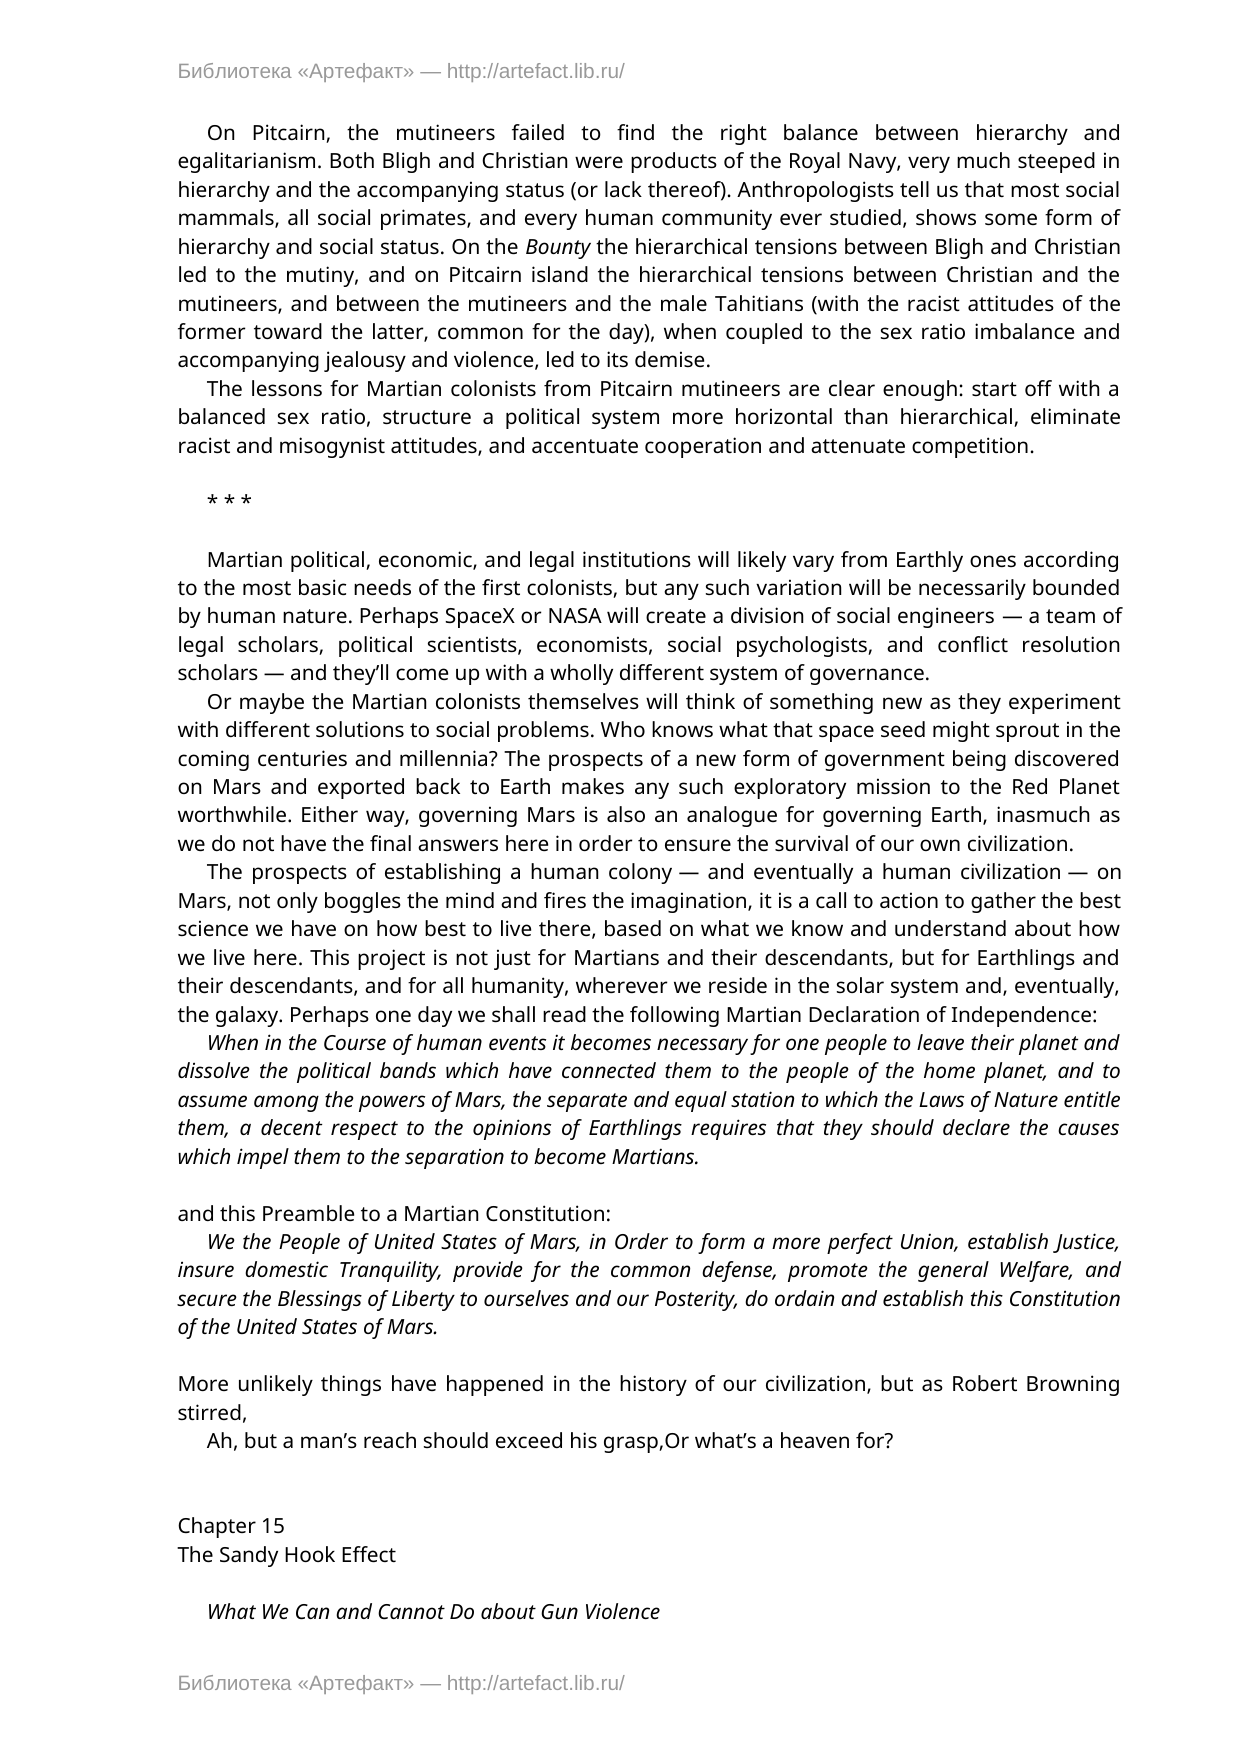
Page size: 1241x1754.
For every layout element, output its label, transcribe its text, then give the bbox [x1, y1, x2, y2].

text * * * [177, 488, 1122, 516]
text and this Preamble to a Martian Constitution: [177, 1170, 1122, 1227]
text Or maybe the Martian colonists themselves will think of something new as they experiment with different solutions to social problems. Who knows what that space seed might sprout in the coming centuries and millennia? The prospects of a new form of government being discovered on Mars and exported back to Earth makes any such exploratory mission to the Red Planet worthwhile. Either way, governing Mars is also an analogue for governing Earth, inasmuch as we do not have the final answers here in order to ensure the survival of our own civilization. [177, 687, 1122, 857]
text When in the Course of human events it becomes necessary for one people to leave their planet and dissolve the political bands which have connected them to the people of the home planet, and to assume among the powers of Mars, the separate and equal station to which the Laws of Nature entitle them, a decent respect to the opinions of Earthlings requires that they should declare the causes which impel them to the separation to become Martians. [177, 1028, 1122, 1170]
text The prospects of establishing a human colony — and eventually a human civilization — on Mars, not only boggles the mind and fires the imagination, it is a call to action to gather the best science we have on how best to live there, based on what we know and understand about how we live here. This project is not just for Martians and their descendants, but for Earthlings and their descendants, and for all humanity, wherever we reside in the solar system and, eventually, the galaxy. Perhaps one day we shall read the following Martian Declaration of Independence: [177, 857, 1122, 1028]
text We the People of United States of Mars, in Order to form a more perfect Union, establish Justice, insure domestic Tranquility, provide for the common defense, promote the general Welfare, and secure the Blessings of Liberty to ourselves and our Posterity, do ordain and establish this Constitution of the United States of Mars. [177, 1227, 1122, 1341]
subtitle Chapter 15 [177, 1512, 1122, 1540]
subtitle The Sandy Hook Effect [177, 1540, 1122, 1568]
subtitle What We Can and Cannot Do about Gun Violence [177, 1597, 1122, 1625]
text Martian political, economic, and legal institutions will likely vary from Earthly ones according to the most basic needs of the first colonists, but any such variation will be necessarily bounded by human nature. Perhaps SpaceX or NASA will create a division of social engineers — a team of legal scholars, political scientists, economists, social psychologists, and conflict resolution scholars — and they’ll come up with a wholly different system of governance. [177, 545, 1122, 687]
text More unlikely things have happened in the history of our civilization, but as Robert Browning stirred, [177, 1341, 1122, 1426]
text On Pitcairn, the mutineers failed to find the right balance between hierarchy and egalitarianism. Both Bligh and Christian were products of the Royal Navy, very much steeped in hierarchy and the accompanying status (or lack thereof). Anthropologists tell us that most social mammals, all social primates, and every human community ever studied, shows some form of hierarchy and social status. On the Bounty the hierarchical tensions between Bligh and Christian led to the mutiny, and on Pitcairn island the hierarchical tensions between Christian and the mutineers, and between the mutineers and the male Tahitians (with the racist attitudes of the former toward the latter, common for the day), when coupled to the sex ratio imbalance and accompanying jealousy and violence, led to its demise. [177, 118, 1122, 374]
subtitle Ah, but a man’s reach should exceed his grasp,Or what’s a heaven for? [177, 1426, 1122, 1455]
text The lessons for Martian colonists from Pitcairn mutineers are clear enough: start off with a balanced sex ratio, structure a political system more horizontal than hierarchical, eliminate racist and misogynist attitudes, and accentuate cooperation and attenuate competition. [177, 374, 1122, 459]
